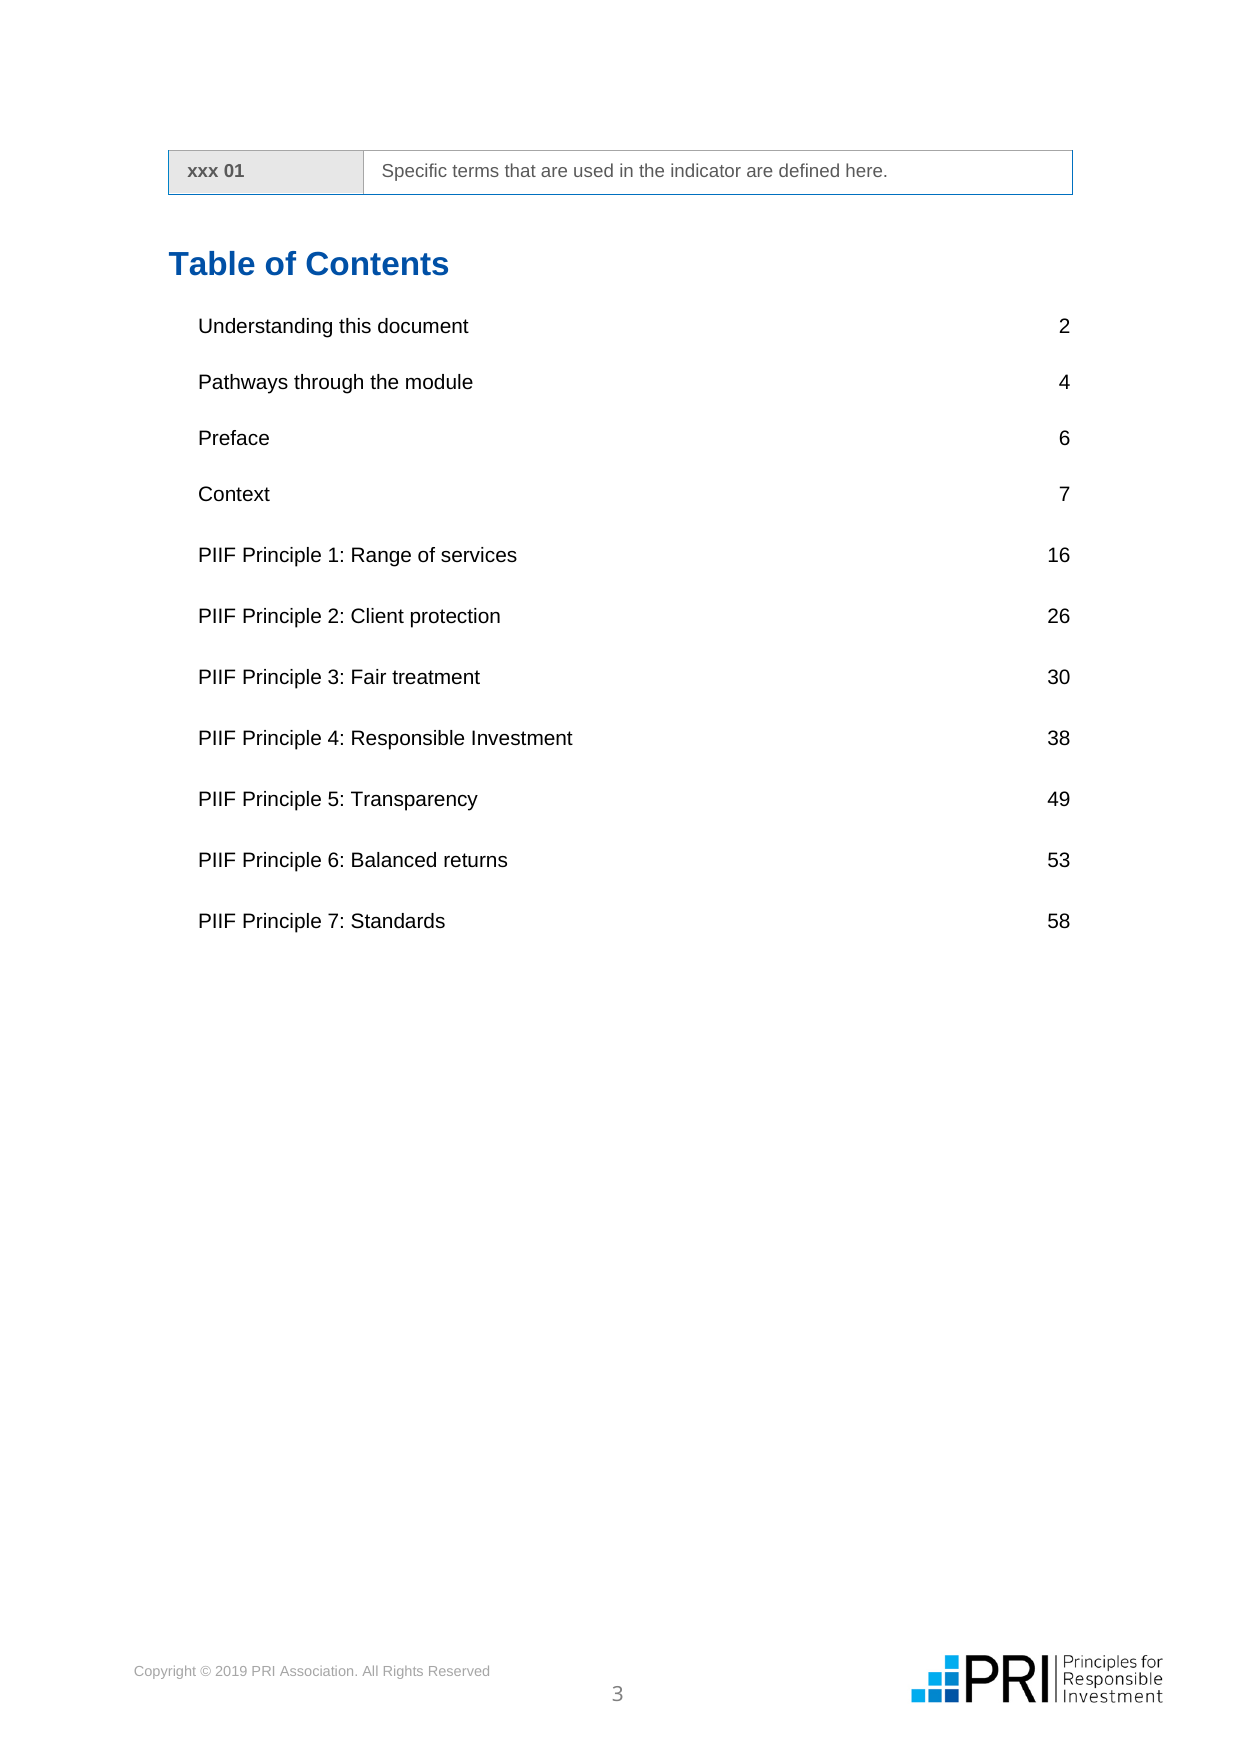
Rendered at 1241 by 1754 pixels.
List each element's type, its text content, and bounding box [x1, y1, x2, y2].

table_cell Specific terms that are used in the indicator are defined here. [364, 151, 1072, 193]
table_cell xxx 01 [169, 151, 363, 193]
picture [839, 1560, 1240, 1753]
